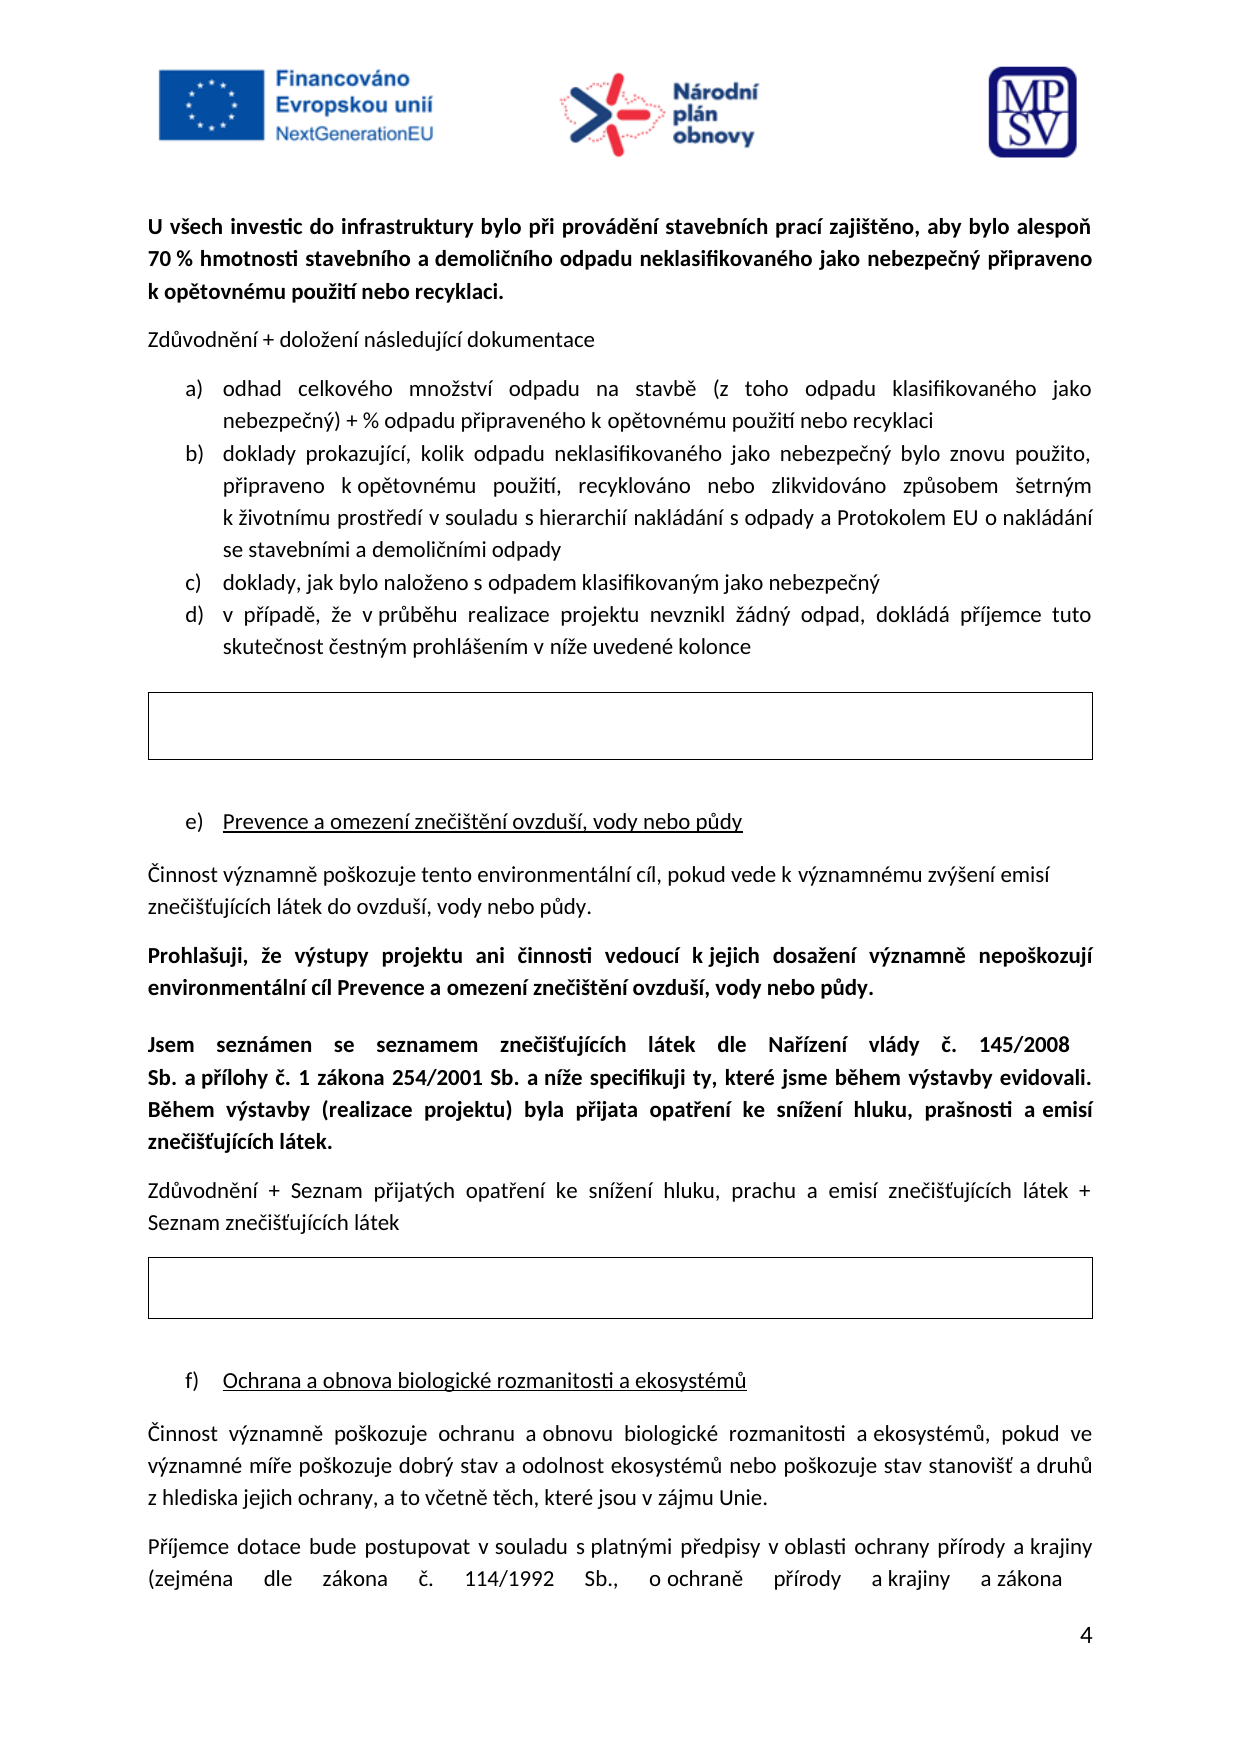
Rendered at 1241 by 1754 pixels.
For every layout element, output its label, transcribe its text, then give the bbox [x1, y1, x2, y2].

list v případě, že v průběhu realizace projektu nevznikl žádný odpad, dokládá příjemce tuto skutečnost čestným prohlášením v níže uvedené kolonce [185, 600, 1093, 660]
text Činnost významně poškozuje ochranu a obnovu biologické rozmanitosti a ekosystémů, pokud ve významné míře poškozuje dobrý stav a odolnost ekosystémů nebo poškozuje stav stanovišť a druhů z hlediska jejich ochrany, a to včetně těch, které jsou v zájmu Unie. [148, 1419, 1093, 1511]
list doklady prokazující, kolik odpadu neklasifikovaného jako nebezpečný bylo znovu použito, připraveno k opětovnému použití, recyklováno nebo zlikvidováno způsobem šetrným k životnímu prostředí v souladu s hierarchií nakládání s odpady a Protokolem EU o nakládání se stavebními a demoličními odpady [185, 439, 1093, 563]
list Ochrana a obnova biologické rozmanitosti a ekosystémů [185, 1366, 1093, 1394]
text Zdůvodnění + Seznam přijatých opatření ke snížení hluku, prachu a emisí znečišťujících látek + Seznam znečišťujících látek [148, 1176, 1093, 1236]
picture [147, 44, 1093, 182]
text Jsem seznámen se seznamem znečišťujících látek dle Nařízení vlády č. 145/2008 Sb. a přílohy č. 1 zákona 254/2001 Sb. a níže specifikuji ty, které jsme během výstavby evidovali. Během výstavby (realizace projektu) byla přijata opatření ke snížení hluku, prašnosti a emisí znečišťujících látek. [148, 1031, 1093, 1155]
table_header [149, 1258, 1092, 1318]
text U všech investic do infrastruktury bylo při provádění stavebních prací zajištěno, aby bylo alespoň 70 % hmotnosti stavebního a demoličního odpadu neklasifikovaného jako nebezpečný připraveno k opětovnému použití nebo recyklaci. [148, 212, 1093, 305]
text Zdůvodnění + doložení následující dokumentace [148, 326, 1093, 354]
text Činnost významně poškozuje tento environmentální cíl, pokud vede k významnému zvýšení emisí znečišťujících látek do ovzduší, vody nebo půdy. [148, 860, 1093, 920]
list odhad celkového množství odpadu na stavbě (z toho odpadu klasifikovaného jako nebezpečný) + % odpadu připraveného k opětovnému použití nebo recyklaci [185, 374, 1093, 435]
list Prevence a omezení znečištění ovzduší, vody nebo půdy [185, 807, 1093, 835]
table_header [149, 693, 1092, 759]
list doklady, jak bylo naloženo s odpadem klasifikovaným jako nebezpečný [185, 568, 1093, 596]
text Prohlašuji, že výstupy projektu ani činnosti vedoucí k jejich dosažení významně nepoškozují environmentální cíl Prevence a omezení znečištění ovzduší, vody nebo půdy. [148, 941, 1093, 1001]
